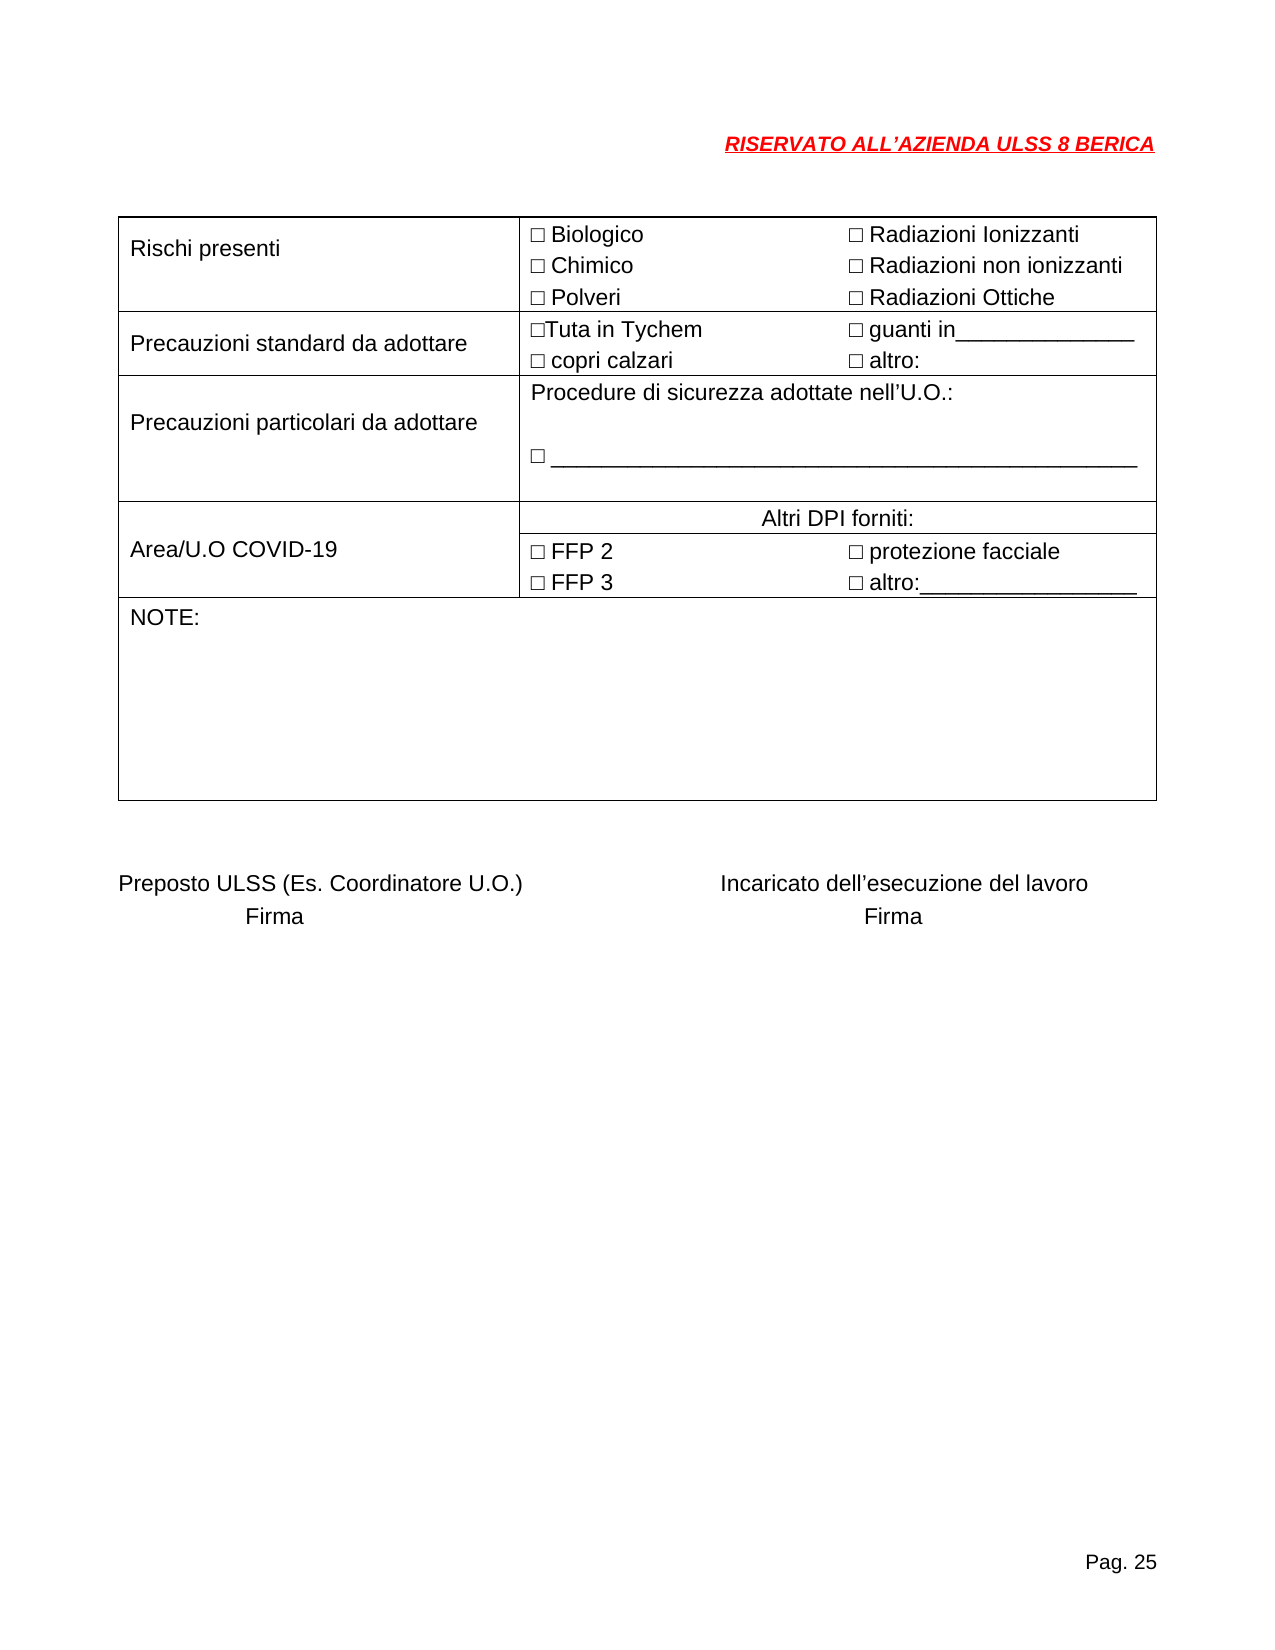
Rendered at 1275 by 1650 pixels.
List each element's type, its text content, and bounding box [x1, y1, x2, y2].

table_cell □ guanti in______________ □ altro: [838, 312, 1156, 375]
table_cell Area/U.O COVID-19 [119, 502, 519, 597]
table_cell NOTE: [119, 598, 1156, 799]
table_header □ Biologico □ Chimico □ Polveri [520, 218, 838, 311]
table_header □ Radiazioni Ionizzanti □ Radiazioni non ionizzanti □ Radiazioni Ottiche [838, 218, 1156, 311]
table_cell □ FFP 2 □ FFP 3 [520, 534, 838, 597]
table_header Rischi presenti [119, 218, 519, 311]
table_cell □Tuta in Tychem □ copri calzari [520, 312, 838, 375]
text Firma Firma [118, 903, 1157, 929]
text Preposto ULSS (Es. Coordinatore U.O.) Incaricato dell’esecuzione del lavoro [118, 870, 1157, 896]
text RISERVATO ALL’AZIENDA ULSS 8 BERICA [118, 131, 1157, 155]
table_cell Altri DPI forniti: [520, 502, 1156, 533]
table_cell Precauzioni standard da adottare [119, 312, 519, 375]
table_cell Precauzioni particolari da adottare [119, 376, 519, 501]
table_cell □ protezione facciale □ altro:_________________ [838, 534, 1156, 597]
table_cell Procedure di sicurezza adottate nell’U.O.: □ ______________________________________________ [520, 376, 1156, 501]
